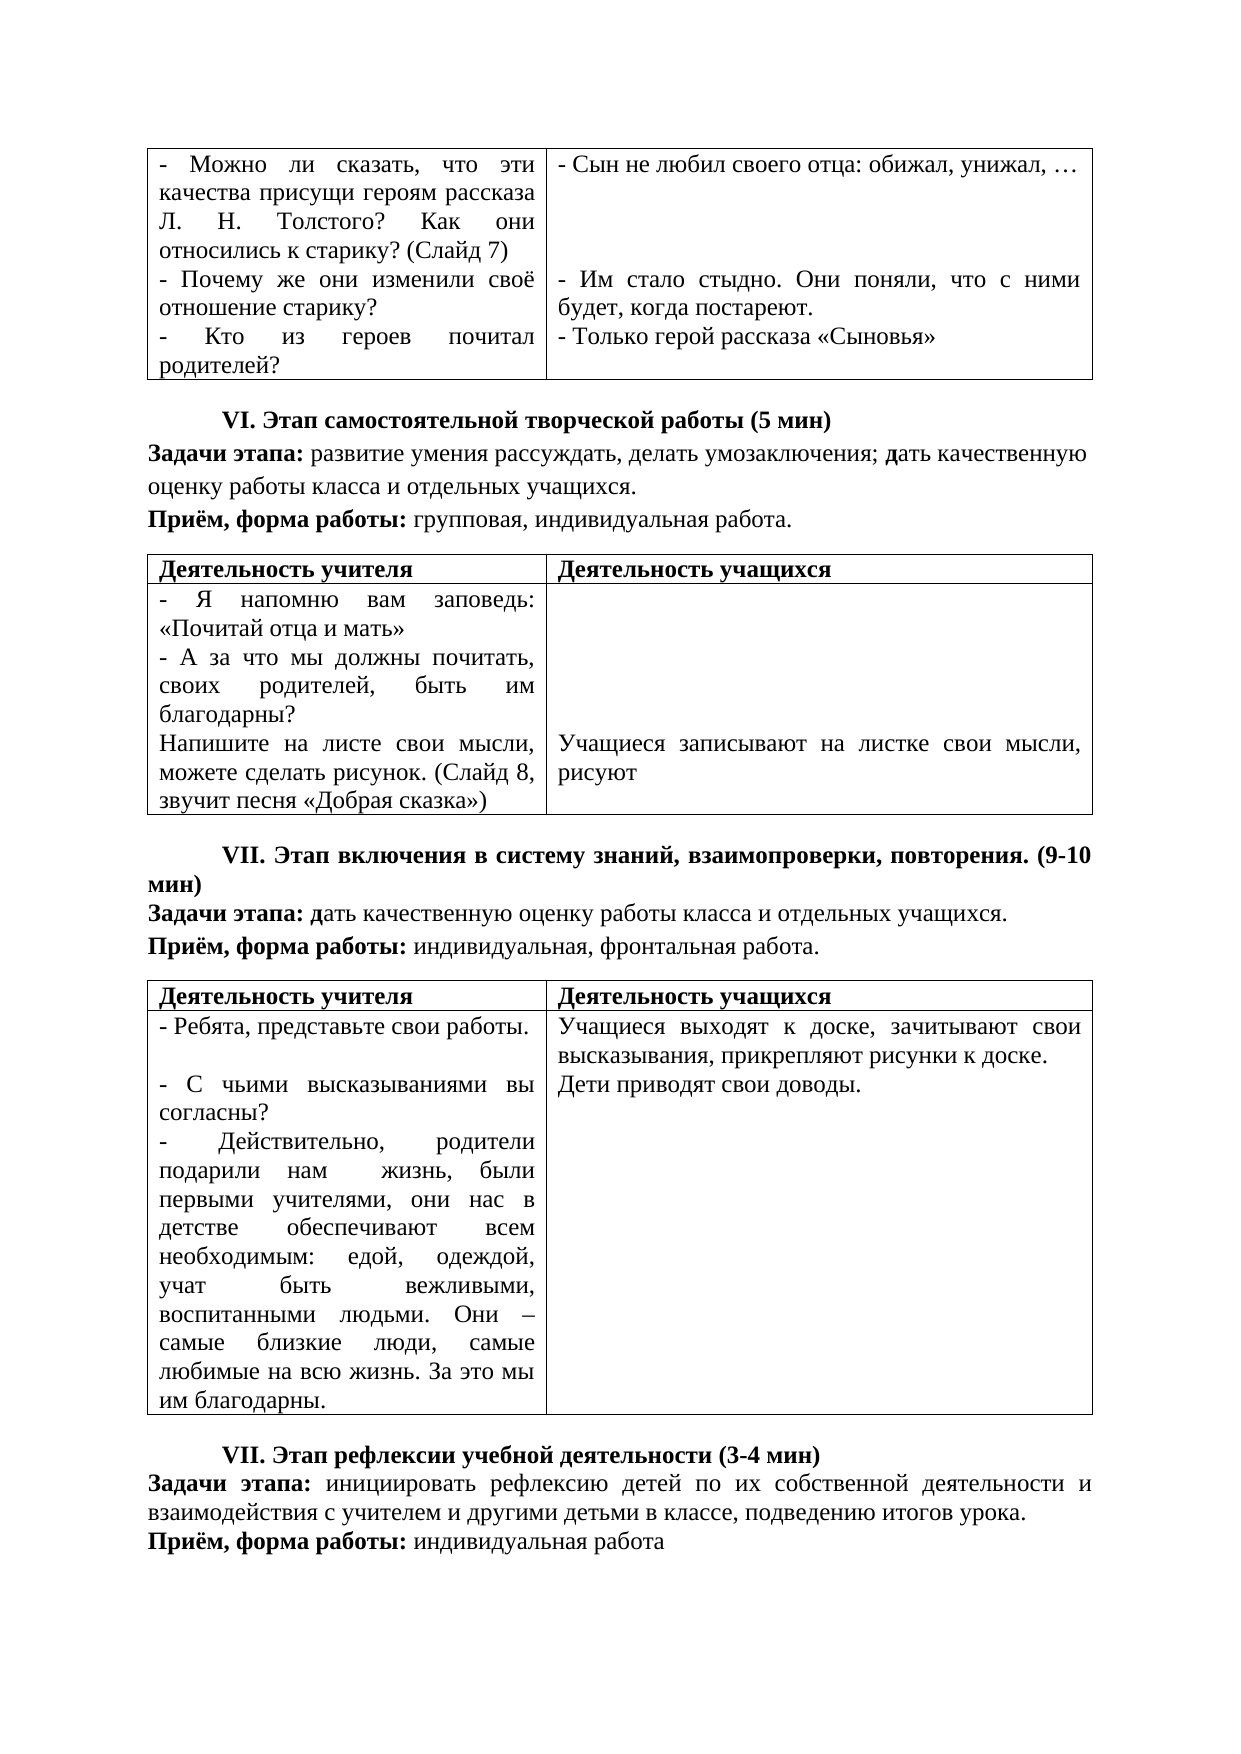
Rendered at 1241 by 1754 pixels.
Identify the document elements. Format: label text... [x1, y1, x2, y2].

table_cell - Ребята, представьте свои работы. - С чьими высказываниями вы согласны? - Действительно, родители подарили нам жизнь, были первыми учителями, они нас в детстве обеспечивают всем необходимым: едой, одеждой, учат быть вежливыми, воспитанными людьми. Они – самые близкие люди, самые любимые на всю жизнь. За это мы им благодарны. [148, 1011, 546, 1414]
table_cell Учащиеся записывают на листке свои мысли, рисуют [547, 584, 1092, 814]
text VII. Этап включения в систему знаний, взаимопроверки, повторения. (9-10 мин) [148, 840, 1092, 898]
table_header Деятельность учащихся [547, 555, 1092, 583]
text VII. Этап рефлексии учебной деятельности (3-4 мин) [148, 1440, 1092, 1468]
text Приём, форма работы: групповая, индивидуальная работа. [148, 504, 1092, 533]
text Задачи этапа: дать качественную оценку работы класса и отдельных учащихся. [148, 898, 1092, 927]
table_cell Учащиеся выходят к доске, зачитывают свои высказывания, прикрепляют рисунки к доске. Дети приводят свои доводы. [547, 1011, 1092, 1414]
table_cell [148, 149, 546, 379]
text Приём, форма работы: индивидуальная работа [148, 1526, 1092, 1555]
table_header Деятельность учащихся [547, 981, 1092, 1010]
text VI. Этап самостоятельной творческой работы (5 мин) [148, 405, 1092, 433]
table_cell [547, 149, 1092, 379]
table_header Деятельность учителя [148, 981, 546, 1010]
table_cell - Я напомню вам заповедь: «Почитай отца и мать» - А за что мы должны почитать, своих родителей, быть им благодарны? Напишите на листе свои мысли, можете сделать рисунок. (Слайд 8, звучит песня «Добрая сказка») [148, 584, 546, 814]
text Задачи этапа: инициировать рефлексию детей по их собственной деятельности и взаимодействия с учителем и другими детьми в классе, подведению итогов урока. [148, 1468, 1092, 1526]
table_header Деятельность учителя [148, 555, 546, 583]
text Приём, форма работы: индивидуальная, фронтальная работа. [148, 931, 1092, 959]
text Задачи этапа: развитие умения рассуждать, делать умозаключения; дать качественную оценку работы класса и отдельных учащихся. [148, 438, 1092, 499]
